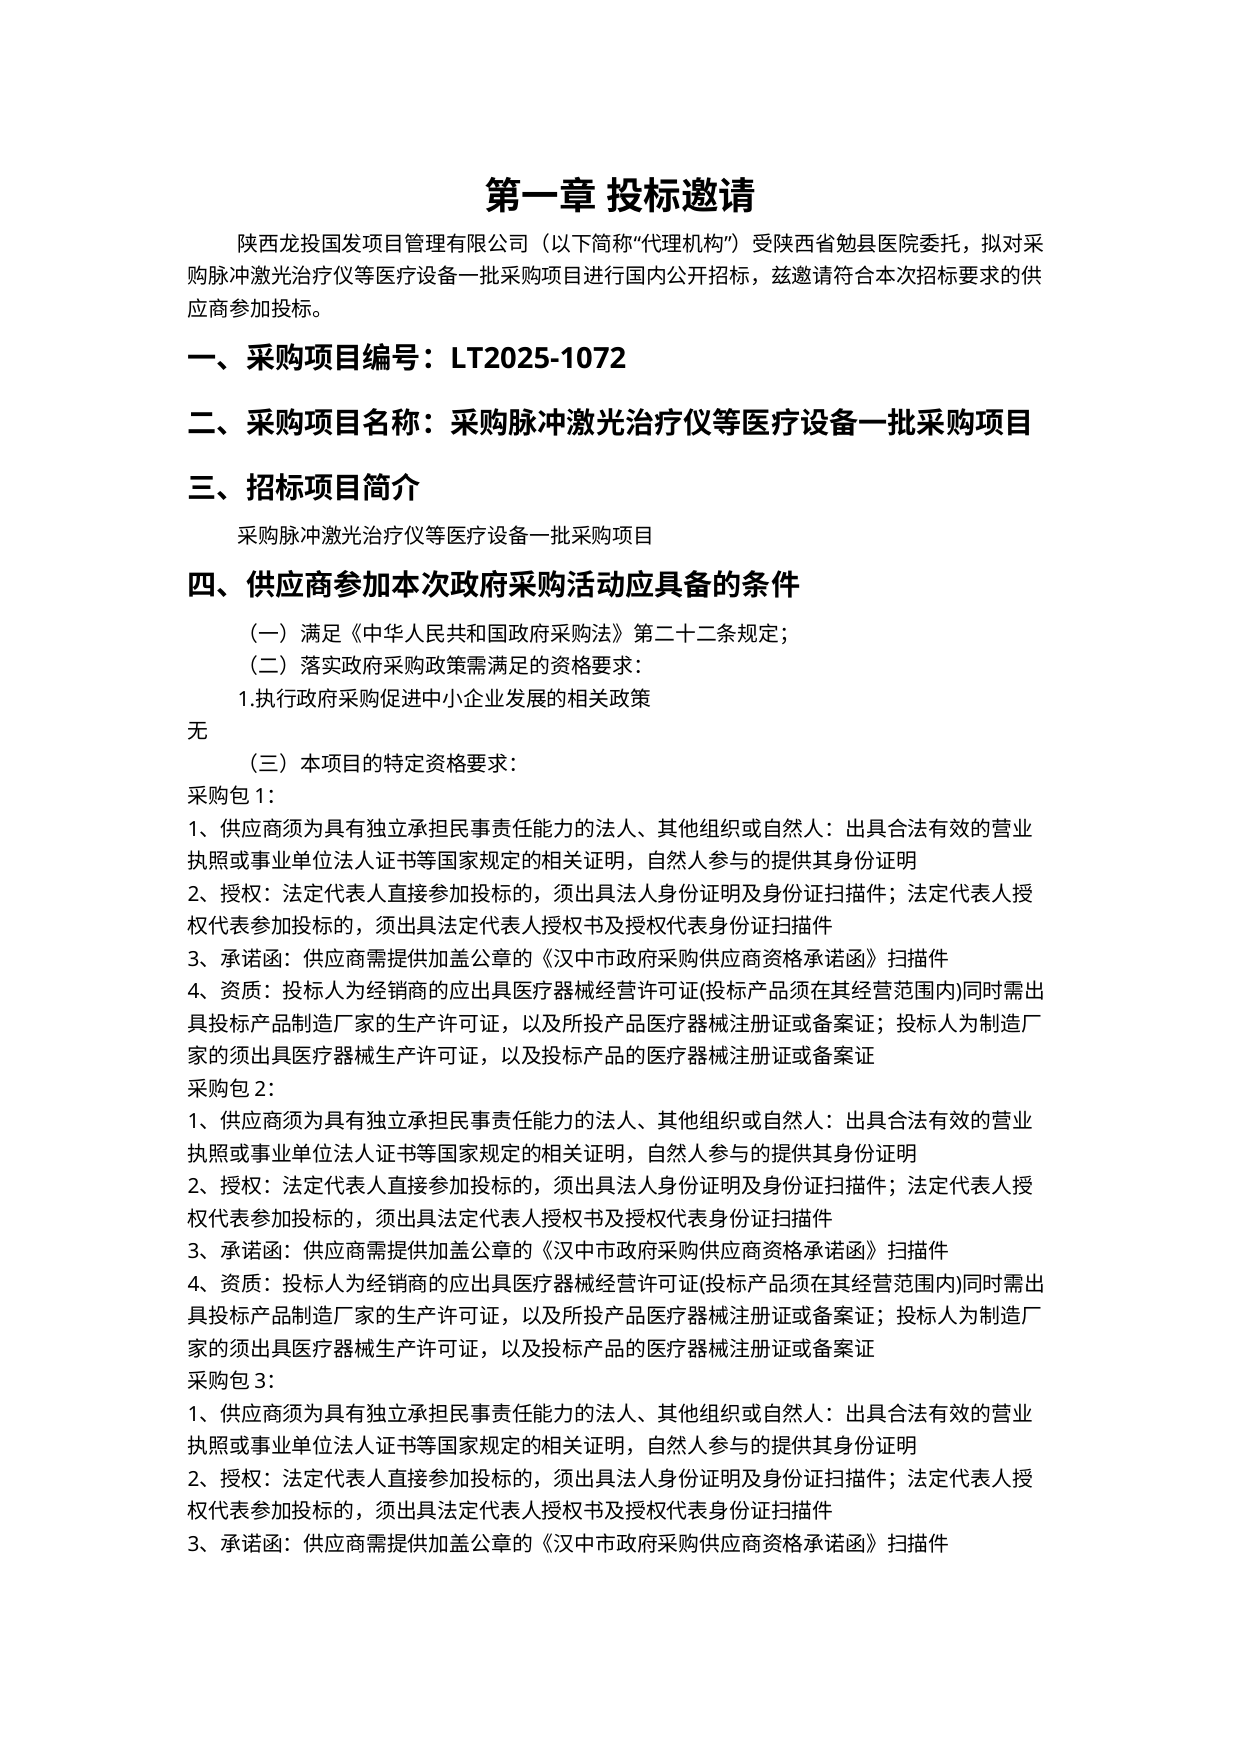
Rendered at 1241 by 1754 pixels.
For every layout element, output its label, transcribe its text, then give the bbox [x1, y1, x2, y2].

text 三、招标项目简介 [187, 454, 1053, 519]
text 3、承诺函：供应商需提供加盖公章的《汉中市政府采购供应商资格承诺函》扫描件 [187, 1234, 1053, 1267]
text 1.执行政府采购促进中小企业发展的相关政策 [187, 682, 1053, 714]
text 采购包2： [187, 1072, 1053, 1104]
text 4、资质：投标人为经销商的应出具医疗器械经营许可证(投标产品须在其经营范围内)同时需出具投标产品制造厂家的生产许可证，以及所投产品医疗器械注册证或备案证；投标人为制造厂家的须出具医疗器械生产许可证，以及投标产品的医疗器械注册证或备案证 [187, 974, 1053, 1072]
text 2、授权：法定代表人直接参加投标的，须出具法人身份证明及身份证扫描件；法定代表人授权代表参加投标的，须出具法定代表人授权书及授权代表身份证扫描件 [187, 877, 1053, 942]
text 1、供应商须为具有独立承担民事责任能力的法人、其他组织或自然人：出具合法有效的营业执照或事业单位法人证书等国家规定的相关证明，自然人参与的提供其身份证明 [187, 812, 1053, 877]
text 陕西龙投国发项目管理有限公司（以下简称“代理机构”）受陕西省勉县医院委托，拟对采购脉冲激光治疗仪等医疗设备一批采购项目进行国内公开招标，兹邀请符合本次招标要求的供应商参加投标。 [187, 227, 1053, 324]
text 3、承诺函：供应商需提供加盖公章的《汉中市政府采购供应商资格承诺函》扫描件 [187, 942, 1053, 974]
text 无 [187, 714, 1053, 747]
text （三）本项目的特定资格要求： [187, 747, 1053, 779]
text 二、采购项目名称：采购脉冲激光治疗仪等医疗设备一批采购项目 [187, 389, 1053, 454]
text （一）满足《中华人民共和国政府采购法》第二十二条规定； [187, 617, 1053, 649]
text 一、采购项目编号：LT2025-1072 [187, 324, 1053, 389]
text 2、授权：法定代表人直接参加投标的，须出具法人身份证明及身份证扫描件；法定代表人授权代表参加投标的，须出具法定代表人授权书及授权代表身份证扫描件 [187, 1169, 1053, 1234]
text （二）落实政府采购政策需满足的资格要求： [187, 649, 1053, 682]
text 采购包3： [187, 1364, 1053, 1397]
text 四、供应商参加本次政府采购活动应具备的条件 [187, 552, 1053, 617]
text 4、资质：投标人为经销商的应出具医疗器械经营许可证(投标产品须在其经营范围内)同时需出具投标产品制造厂家的生产许可证，以及所投产品医疗器械注册证或备案证；投标人为制造厂家的须出具医疗器械生产许可证，以及投标产品的医疗器械注册证或备案证 [187, 1267, 1053, 1364]
text 采购包1： [187, 779, 1053, 812]
text 3、承诺函：供应商需提供加盖公章的《汉中市政府采购供应商资格承诺函》扫描件 [187, 1527, 1053, 1559]
text 1、供应商须为具有独立承担民事责任能力的法人、其他组织或自然人：出具合法有效的营业执照或事业单位法人证书等国家规定的相关证明，自然人参与的提供其身份证明 [187, 1104, 1053, 1169]
text 采购脉冲激光治疗仪等医疗设备一批采购项目 [187, 519, 1053, 552]
text 第一章 投标邀请 [187, 162, 1053, 227]
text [187, 1397, 1053, 1462]
text 2、授权：法定代表人直接参加投标的，须出具法人身份证明及身份证扫描件；法定代表人授权代表参加投标的，须出具法定代表人授权书及授权代表身份证扫描件 [187, 1462, 1053, 1527]
